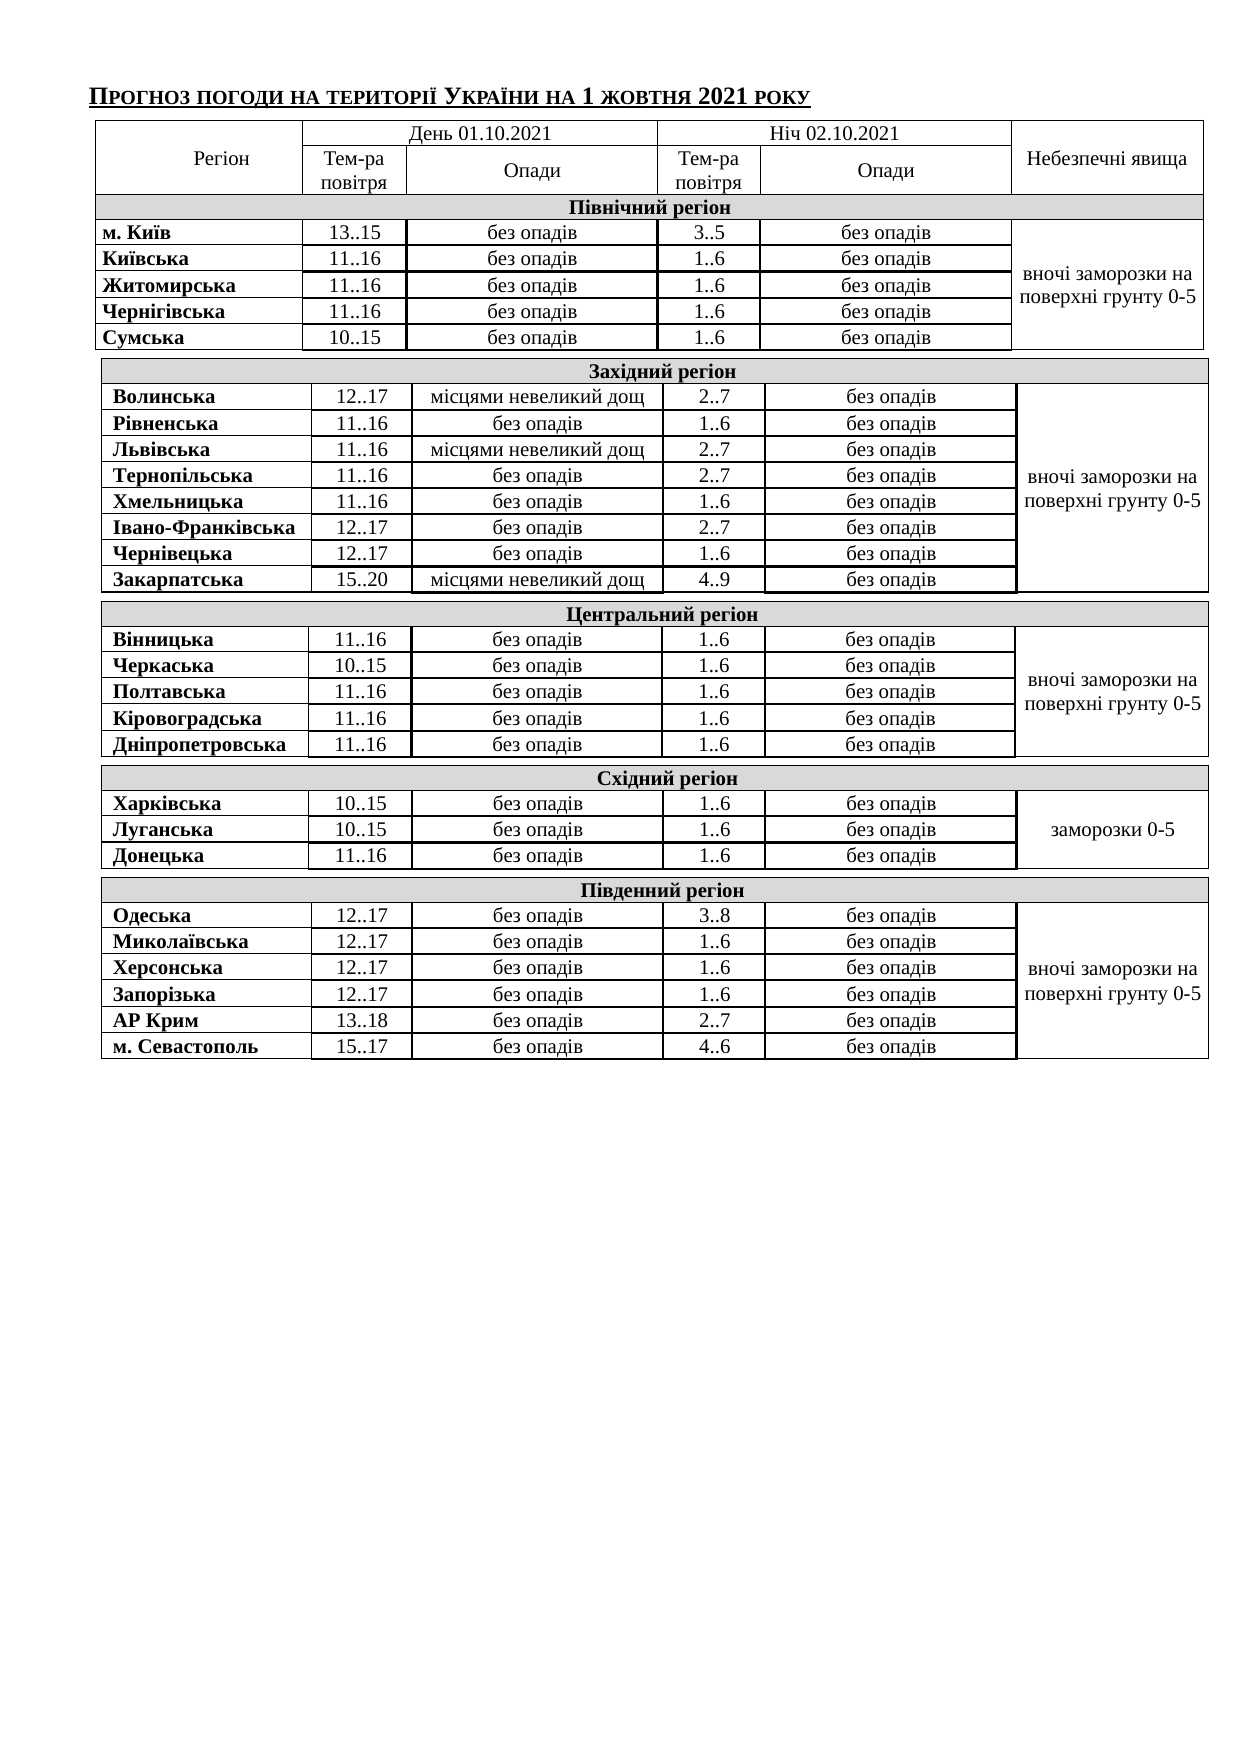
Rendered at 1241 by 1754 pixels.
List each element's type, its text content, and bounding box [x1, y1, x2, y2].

table_cell Житомирська [96, 271, 302, 297]
table_cell без опадів [766, 411, 1015, 434]
table_cell Рівненська [102, 410, 311, 434]
table_cell 1..6 [664, 981, 764, 1006]
table_cell 12..17 [312, 541, 411, 565]
table_cell без опадів [413, 411, 662, 434]
table_cell 2..7 [664, 437, 764, 461]
table_cell 10..15 [309, 653, 410, 677]
table_cell без опадів [413, 1034, 662, 1058]
table_cell без опадів [413, 463, 662, 487]
table_cell 15..20 [312, 568, 411, 591]
table_cell 3..8 [664, 903, 764, 927]
table_cell 1..6 [664, 541, 764, 565]
table_cell без опадів [413, 981, 662, 1006]
table_cell місцями невеликий дощ [413, 568, 662, 591]
table_cell без опадів [766, 515, 1015, 539]
table_cell без опадів [413, 955, 662, 979]
table_cell заморозки 0-5 [1018, 791, 1208, 867]
table_cell без опадів [766, 844, 1015, 867]
table_cell 11..16 [312, 411, 411, 434]
table_cell без опадів [761, 299, 1011, 323]
table_cell без опадів [766, 679, 1014, 703]
table_cell Північний регіон [96, 195, 1203, 219]
table_header Небезпечні явища [1012, 121, 1203, 194]
table_header День 01.10.2021 [303, 121, 657, 145]
table_cell без опадів [761, 273, 1011, 297]
table_cell 1..6 [663, 627, 764, 651]
table_cell 1..6 [664, 817, 764, 841]
table_cell Полтавська [102, 678, 308, 703]
table_cell 12..17 [312, 929, 411, 953]
table_cell 11..16 [309, 844, 411, 867]
table_cell вночі заморозки на поверхні грунту 0-5 [1012, 220, 1203, 349]
table_cell без опадів [413, 653, 661, 677]
table_cell Тернопільська [102, 462, 311, 487]
table_cell без опадів [766, 384, 1015, 408]
table_cell без опадів [766, 732, 1014, 756]
text Прогноз погоди на території України на 1 жовтня 2021 року [89, 81, 1196, 110]
table_cell без опадів [413, 1008, 662, 1032]
table_cell Львівська [102, 436, 311, 461]
table_cell без опадів [761, 220, 1011, 244]
table_cell 11..16 [309, 679, 410, 703]
table_cell без опадів [413, 705, 661, 729]
table_cell без опадів [766, 817, 1015, 841]
table_cell 2..7 [664, 1008, 764, 1032]
table_cell Черкаська [102, 652, 308, 677]
table_cell 1..6 [663, 732, 764, 756]
table_cell 10..15 [309, 791, 411, 815]
table_cell без опадів [413, 627, 661, 651]
table_cell без опадів [408, 273, 656, 297]
table_cell 13..18 [312, 1008, 411, 1032]
table_cell без опадів [761, 246, 1011, 270]
table_header Східний регіон [102, 766, 1208, 790]
table_cell вночі заморозки на поверхні грунту 0-5 [1018, 384, 1208, 591]
table_cell 2..7 [664, 384, 764, 408]
table_cell Івано-Франківська [102, 514, 311, 539]
table_cell без опадів [766, 903, 1015, 927]
table_cell без опадів [766, 437, 1015, 461]
table_header Західний регіон [102, 359, 1208, 383]
table_cell місцями невеликий дощ [413, 437, 662, 461]
table_header Центральний регіон [102, 602, 1208, 626]
table_cell Луганська [102, 816, 308, 841]
table_cell 13..15 [303, 220, 405, 244]
table_cell 2..7 [664, 463, 764, 487]
table_cell 4..9 [664, 568, 764, 591]
table_cell без опадів [408, 246, 656, 270]
table_cell 12..17 [312, 515, 411, 539]
table_cell 11..16 [309, 627, 410, 651]
table_cell 11..16 [303, 246, 405, 270]
table_cell вночі заморозки на поверхні грунту 0-5 [1018, 903, 1208, 1058]
table_cell без опадів [766, 955, 1015, 979]
table_cell 10..15 [303, 325, 405, 349]
table_cell без опадів [766, 1034, 1015, 1058]
table_cell 11..16 [303, 299, 405, 323]
table_cell без опадів [766, 1008, 1015, 1032]
table_header Південний регіон [102, 878, 1208, 902]
table_cell Чернігівська [96, 298, 302, 323]
table_cell 1..6 [664, 955, 764, 979]
table_cell 1..6 [664, 411, 764, 434]
table_cell без опадів [413, 679, 661, 703]
table_cell 3..5 [659, 220, 759, 244]
table_cell 4..6 [664, 1034, 764, 1058]
table_cell Чернівецька [102, 540, 311, 565]
table_cell 1..6 [663, 653, 764, 677]
table_header Ніч 02.10.2021 [658, 121, 1011, 145]
table_cell Київська [96, 245, 302, 270]
table_cell 1..6 [663, 705, 764, 729]
table_cell 11..16 [303, 273, 405, 297]
table_cell без опадів [408, 325, 656, 349]
table_cell Кіровоградська [102, 704, 308, 729]
table_cell 12..17 [312, 981, 411, 1006]
table_cell без опадів [766, 627, 1014, 651]
table_cell Тем-ра повітря [658, 146, 760, 194]
table_cell Одеська [102, 903, 311, 927]
table_cell Дніпропетровська [102, 731, 308, 756]
table_cell без опадів [413, 903, 662, 927]
table_cell без опадів [413, 541, 662, 565]
table_cell 1..6 [659, 325, 759, 349]
table_header Регіон [96, 121, 302, 194]
table_cell Сумська [96, 324, 302, 349]
table_cell Хмельницька [102, 488, 311, 513]
table_cell 11..16 [309, 705, 410, 729]
table_cell Волинська [102, 384, 311, 408]
table_cell Запорізька [102, 980, 311, 1006]
table_cell без опадів [766, 568, 1015, 591]
table_cell без опадів [761, 325, 1011, 349]
table_cell без опадів [766, 705, 1014, 729]
table_cell без опадів [413, 929, 662, 953]
table_cell 12..17 [312, 384, 411, 408]
table_cell без опадів [413, 844, 662, 867]
table_cell 10..15 [309, 817, 411, 841]
table_cell Опади [761, 146, 1011, 194]
table_cell місцями невеликий дощ [413, 384, 662, 408]
table_cell 1..6 [659, 273, 759, 297]
table_cell Миколаївська [102, 928, 311, 953]
table_cell 11..16 [312, 437, 411, 461]
table_cell м. Київ [96, 220, 302, 244]
table_cell 15..17 [312, 1034, 411, 1058]
table_cell 12..17 [312, 955, 411, 979]
table_cell 1..6 [659, 299, 759, 323]
table_cell 11..16 [312, 463, 411, 487]
table_cell 1..6 [664, 929, 764, 953]
table_cell без опадів [413, 791, 662, 815]
table_cell без опадів [766, 489, 1015, 513]
table_cell вночі заморозки на поверхні грунту 0-5 [1016, 627, 1208, 756]
table_cell без опадів [413, 732, 661, 756]
table_cell 1..6 [663, 679, 764, 703]
table_cell АР Крим [102, 1007, 311, 1032]
table_cell Опади [407, 146, 657, 194]
table_cell без опадів [413, 817, 662, 841]
table_cell 12..17 [312, 903, 411, 927]
table_cell 1..6 [664, 489, 764, 513]
table_cell Закарпатська [102, 566, 311, 591]
table_cell без опадів [766, 981, 1015, 1006]
table_cell 1..6 [664, 791, 764, 815]
table_cell 2..7 [664, 515, 764, 539]
table_cell без опадів [766, 929, 1015, 953]
table_cell 11..16 [312, 489, 411, 513]
table_cell 1..6 [664, 844, 764, 867]
table_cell без опадів [766, 463, 1015, 487]
table_cell без опадів [766, 541, 1015, 565]
table_cell без опадів [408, 220, 656, 244]
table_cell Харківська [102, 791, 308, 815]
table_cell без опадів [413, 489, 662, 513]
table_cell без опадів [766, 653, 1014, 677]
table_cell Вінницька [102, 627, 308, 651]
table_cell Донецька [102, 843, 308, 867]
table_cell 1..6 [659, 246, 759, 270]
table_cell без опадів [766, 791, 1015, 815]
table_cell без опадів [408, 299, 656, 323]
table_cell м. Севастополь [102, 1033, 311, 1058]
table_cell Херсонська [102, 954, 311, 979]
table_cell без опадів [413, 515, 662, 539]
table_cell 11..16 [309, 732, 410, 756]
table_cell Тем-ра повітря [303, 146, 406, 194]
